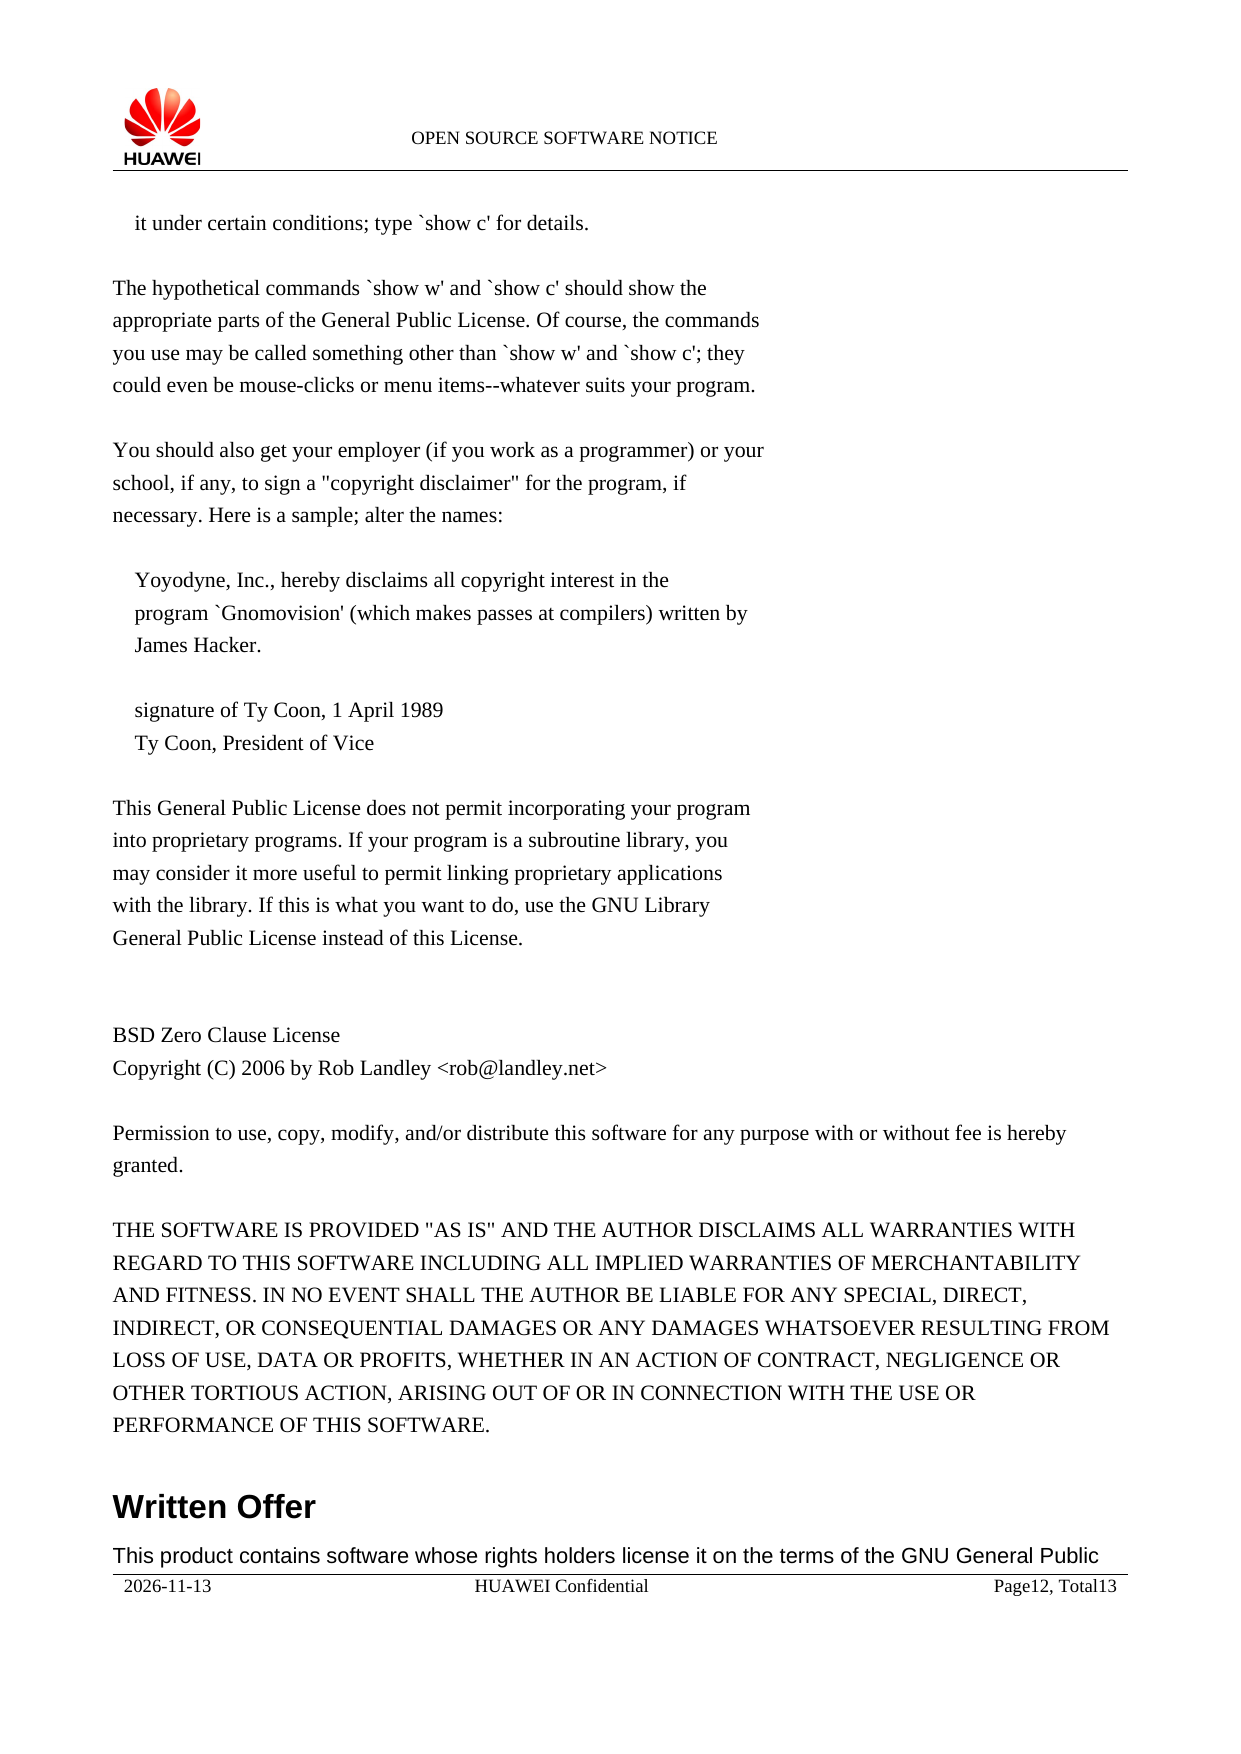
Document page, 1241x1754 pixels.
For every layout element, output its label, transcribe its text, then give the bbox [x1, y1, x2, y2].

text Written Offer [112, 1474, 1128, 1539]
picture [124, 88, 201, 165]
